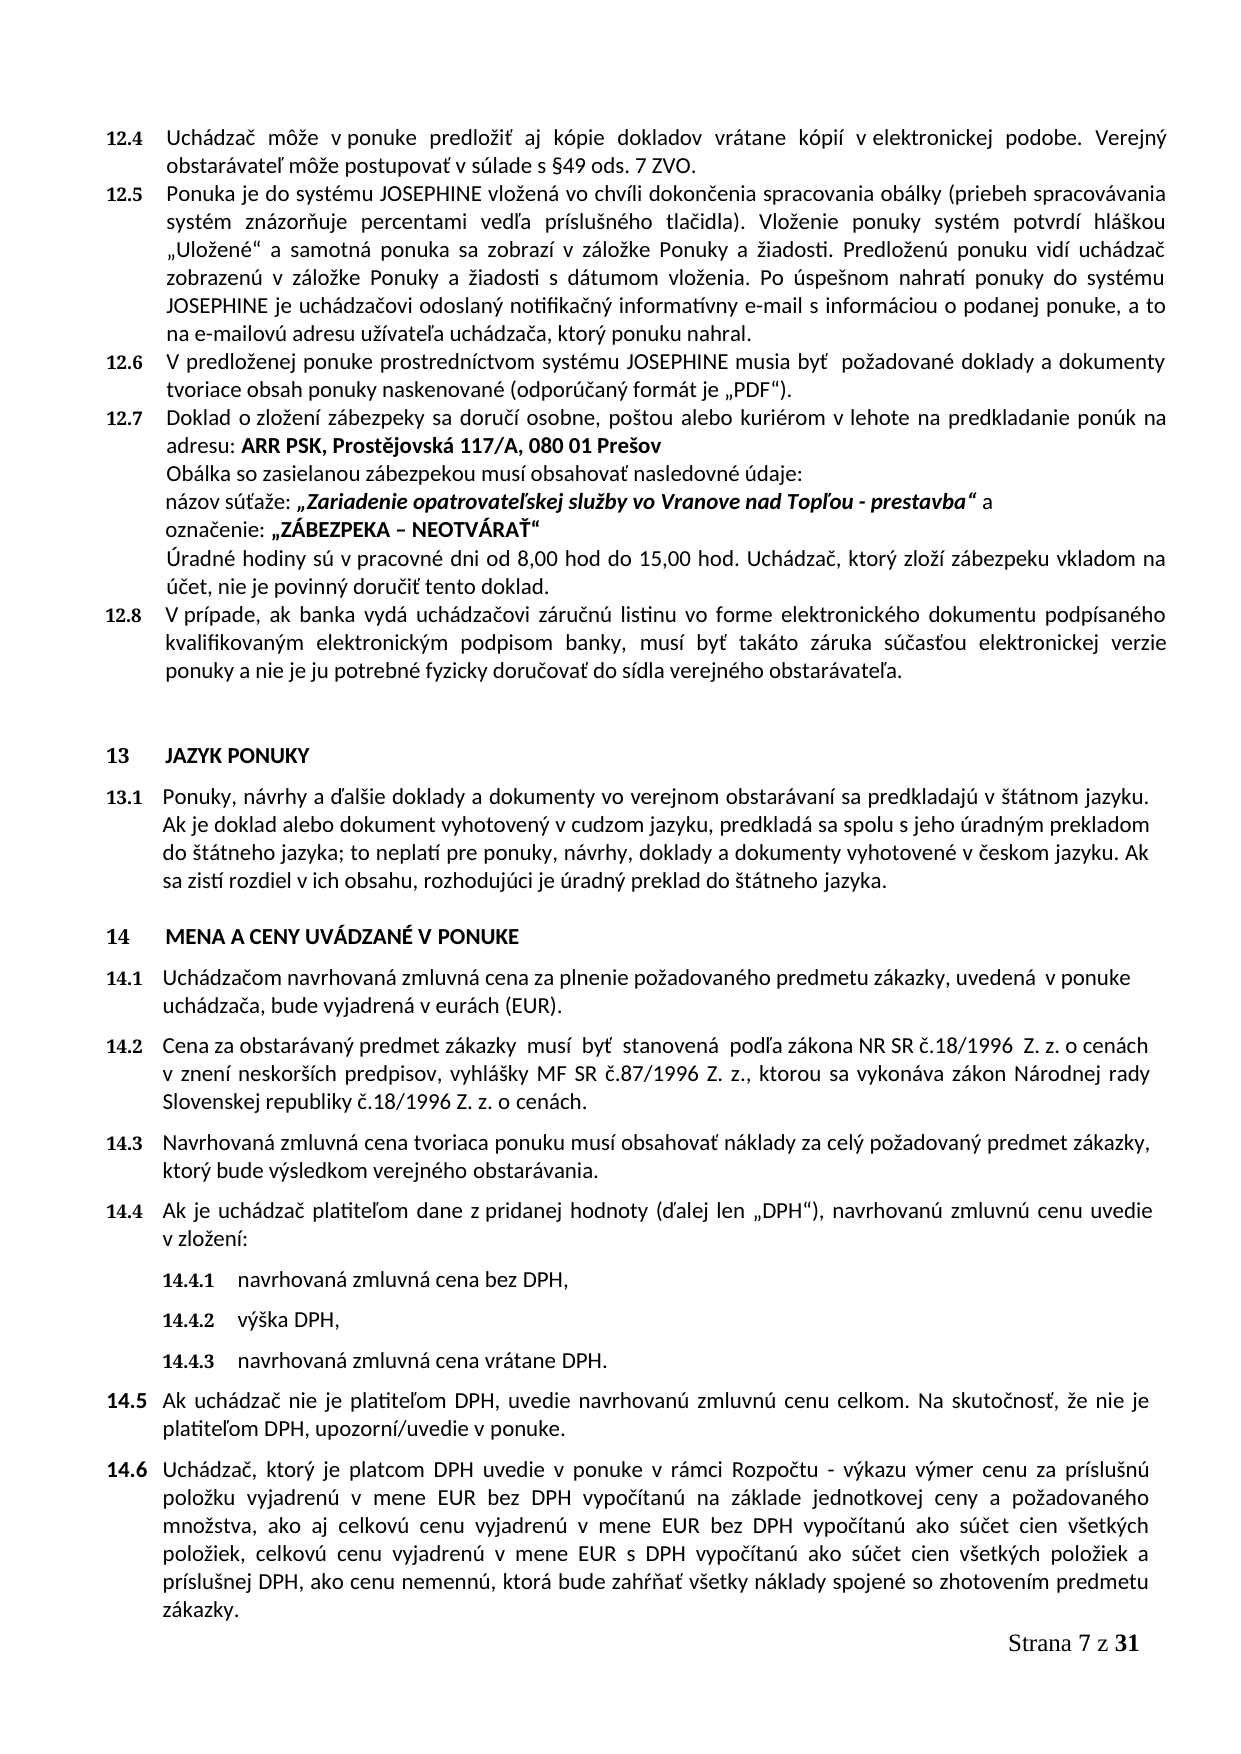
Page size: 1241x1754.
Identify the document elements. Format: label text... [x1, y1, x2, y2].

list Doklad o zložení zábezpeky sa doručí osobne, poštou alebo kuriérom v lehote na predkladanie ponúk na adresu: ARR PSK, Prostějovská 117/A, 080 01 Prešov [106, 403, 1167, 459]
list Uchádzač, ktorý je platcom DPH uvedie v ponuke v rámci Rozpočtu - výkazu výmer cenu za príslušnú položku vyjadrenú v mene EUR bez DPH vypočítanú na základe jednotkovej ceny a požadovaného množstva, ako aj celkovú cenu vyjadrenú v mene EUR bez DPH vypočítanú ako súčet cien všetkých položiek, celkovú cenu vyjadrenú v mene EUR s DPH vypočítanú ako súčet cien všetkých položiek a príslušnej DPH, ako cenu nemennú, ktorá bude zahŕňať všetky náklady spojené so zhotovením predmetu zákazky. [106, 1455, 1151, 1623]
list Ponuka je do systému JOSEPHINE vložená vo chvíli dokončenia spracovania obálky (priebeh spracovávania systém znázorňuje percentami vedľa príslušného tlačidla). Vloženie ponuky systém potvrdí hláškou „Uložené“ a samotná ponuka sa zobrazí v záložke Ponuky a žiadosti. Predloženú ponuku vidí uchádzač zobrazenú v záložke Ponuky a žiadosti s dátumom vloženia. Po úspešnom nahratí ponuky do systému JOSEPHINE je uchádzačovi odoslaný notifikačný informatívny e-mail s informáciou o podanej ponuke, a to na e-mailovú adresu užívateľa uchádzača, ktorý ponuku nahral. [106, 179, 1167, 347]
list Uchádzač môže v ponuke predložiť aj kópie dokladov vrátane kópií v elektronickej podobe. Verejný obstarávateľ môže postupovať v súlade s §49 ods. 7 ZVO. [106, 123, 1167, 179]
list V prípade, ak banka vydá uchádzačovi záručnú listinu vo forme elektronického dokumentu podpísaného kvalifikovaným elektronickým podpisom banky, musí byť takáto záruka súčasťou elektronickej verzie ponuky a nie je ju potrebné fyzicky doručovať do sídla verejného obstarávateľa. [105, 600, 1167, 684]
list Cena za obstarávaný predmet zákazky musí byť stanovená podľa zákona NR SR č.18/1996 Z. z. o cenách v znení neskorších predpisov, vyhlášky MF SR č.87/1996 Z. z., ktorou sa vykonáva zákon Národnej rady Slovenskej republiky č.18/1996 Z. z. o cenách. [106, 1031, 1152, 1115]
text označenie: „ZÁBEZPEKA – NEOTVÁRAŤ“ [90, 516, 1167, 543]
list JAZYK PONUKY [106, 741, 1167, 769]
text Úradné hodiny sú v pracovné dni od 8,00 hod do 15,00 hod. Uchádzač, ktorý zloží zábezpeku vkladom na účet, nie je povinný doručiť tento doklad. [166, 544, 1167, 600]
list Navrhovaná zmluvná cena tvoriaca ponuku musí obsahovať náklady za celý požadovaný predmet zákazky, ktorý bude výsledkom verejného obstarávania. [106, 1128, 1152, 1184]
list výška DPH, [162, 1305, 1167, 1333]
text uchádzača, bude vyjadrená v eurách (EUR). [162, 991, 1167, 1019]
list V predloženej ponuke prostredníctvom systému JOSEPHINE musia byť požadované doklady a dokumenty tvoriace obsah ponuky naskenované (odporúčaný formát je „PDF“). [106, 347, 1167, 403]
list navrhovaná zmluvná cena bez DPH, [162, 1265, 1167, 1293]
text v zložení: [162, 1224, 1167, 1252]
list Uchádzačom navrhovaná zmluvná cena za plnenie požadovaného predmetu zákazky, uvedená v ponuke [106, 963, 1167, 991]
text Obálka so zasielanou zábezpekou musí obsahovať nasledovné údaje: [91, 459, 1167, 487]
text názov súťaže: „Zariadenie opatrovateľskej služby vo Vranove nad Topľou - prestavba“ a [90, 487, 1167, 516]
list Ak je uchádzač platiteľom dane z pridanej hodnoty (ďalej len „DPH“), navrhovanú zmluvnú cenu uvedie [106, 1196, 1167, 1224]
list Ak uchádzač nie je platiteľom DPH, uvedie navrhovanú zmluvnú cenu celkom. Na skutočnosť, že nie je platiteľom DPH, upozorní/uvedie v ponuke. [106, 1386, 1152, 1442]
list MENA A CENY UVÁDZANÉ V PONUKE [106, 922, 1167, 950]
list Ponuky, návrhy a ďalšie doklady a dokumenty vo verejnom obstarávaní sa predkladajú v štátnom jazyku. Ak je doklad alebo dokument vyhotovený v cudzom jazyku, predkladá sa spolu s jeho úradným prekladom do štátneho jazyka; to neplatí pre ponuky, návrhy, doklady a dokumenty vyhotovené v českom jazyku. Ak sa zistí rozdiel v ich obsahu, rozhodujúci je úradný preklad do štátneho jazyka. [106, 782, 1152, 894]
list navrhovaná zmluvná cena vrátane DPH. [162, 1346, 1167, 1374]
